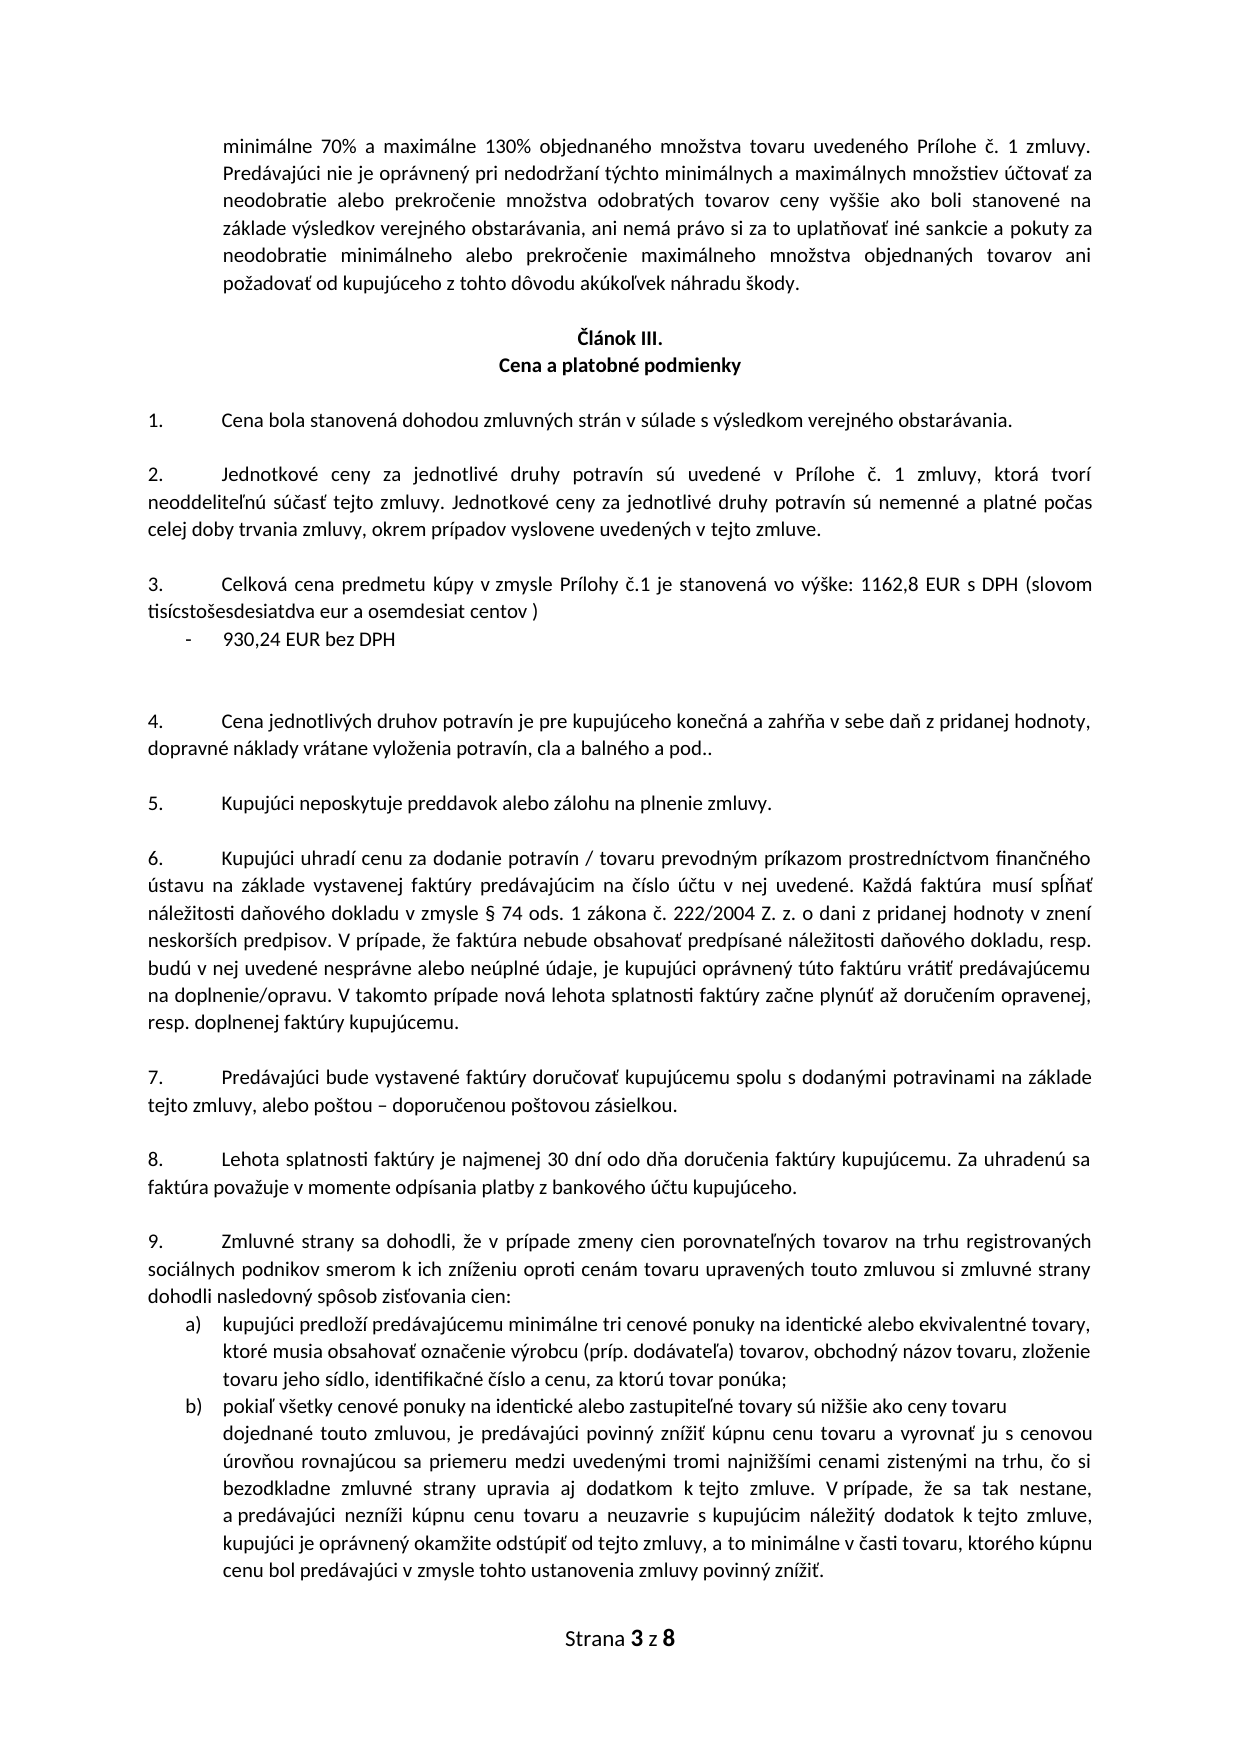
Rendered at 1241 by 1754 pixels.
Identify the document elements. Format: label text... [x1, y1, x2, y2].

list Predávajúci bude vystavené faktúry doručovať kupujúcemu spolu s dodanými potravinami na základe tejto zmluvy, alebo poštou – doporučenou poštovou zásielkou. [148, 1064, 1093, 1117]
list Cena a platobné podmienky [148, 352, 1093, 377]
list Celková cena predmetu kúpy v zmysle Prílohy č.1 je stanovená vo výške: 1162,8 EUR s DPH (slovom tisícstošesdesiatdva eur a osemdesiat centov ) [148, 571, 1093, 624]
list Kupujúci uhradí cenu za dodanie potravín / tovaru prevodným príkazom prostredníctvom finančného ústavu na základe vystavenej faktúry predávajúcim na číslo účtu v nej uvedené. Každá faktúra musí spĺňať náležitosti daňového dokladu v zmysle § 74 ods. 1 zákona č. 222/2004 Z. z. o dani z pridanej hodnoty v znení neskorších predpisov. V prípade, že faktúra nebude obsahovať predpísané náležitosti daňového dokladu, resp. budú v nej uvedené nesprávne alebo neúplné údaje, je kupujúci oprávnený túto faktúru vrátiť predávajúcemu na doplnenie/opravu. V takomto prípade nová lehota splatnosti faktúry začne plynúť až doručením opravenej, resp. doplnenej faktúry kupujúcemu. [148, 845, 1093, 1035]
list Lehota splatnosti faktúry je najmenej 30 dní odo dňa doručenia faktúry kupujúcemu. Za uhradenú sa faktúra považuje v momente odpísania platby z bankového účtu kupujúceho. [148, 1147, 1093, 1199]
list Jednotkové ceny za jednotlivé druhy potravín sú uvedené v Prílohe č. 1 zmluvy, ktorá tvorí neoddeliteľnú súčasť tejto zmluvy. Jednotkové ceny za jednotlivé druhy potravín sú nemenné a platné počas celej doby trvania zmluvy, okrem prípadov vyslovene uvedených v tejto zmluve. [148, 462, 1093, 542]
list Zmluvné strany sa dohodli, že v prípade zmeny cien porovnateľných tovarov na trhu registrovaných sociálnych podnikov smerom k ich zníženiu oproti cenám tovaru upravených touto zmluvou si zmluvné strany dohodli nasledovný spôsob zisťovania cien: [148, 1229, 1093, 1309]
list dojednané touto zmluvou, je predávajúci povinný znížiť kúpnu cenu tovaru a vyrovnať ju s cenovou úrovňou rovnajúcou sa priemeru medzi uvedenými tromi najnižšími cenami zistenými na trhu, čo si bezodkladne zmluvné strany upravia aj dodatkom k tejto zmluve. V prípade, že sa tak nestane, a predávajúci nezníži kúpnu cenu tovaru a neuzavrie s kupujúcim náležitý dodatok k tejto zmluve, kupujúci je oprávnený okamžite odstúpiť od tejto zmluvy, a to minimálne v časti tovaru, ktorého kúpnu cenu bol predávajúci v zmysle tohto ustanovenia zmluvy povinný znížiť. [223, 1421, 1093, 1583]
list 930,24 EUR bez DPH [185, 626, 1093, 651]
list kupujúci predloží predávajúcemu minimálne tri cenové ponuky na identické alebo ekvivalentné tovary, ktoré musia obsahovať označenie výrobcu (príp. dodávateľa) tovarov, obchodný názov tovaru, zloženie tovaru jeho sídlo, identifikačné číslo a cenu, za ktorú tovar ponúka; [185, 1311, 1093, 1391]
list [185, 133, 1093, 295]
list pokiaľ všetky cenové ponuky na identické alebo zastupiteľné tovary sú nižšie ako ceny tovaru [185, 1393, 1093, 1418]
list Kupujúci neposkytuje preddavok alebo zálohu na plnenie zmluvy. [148, 790, 1093, 816]
list Článok III. [148, 325, 1093, 350]
list Cena jednotlivých druhov potravín je pre kupujúceho konečná a zahŕňa v sebe daň z pridanej hodnoty, dopravné náklady vrátane vyloženia potravín, cla a balného a pod.. [148, 708, 1093, 761]
list Cena bola stanovená dohodou zmluvných strán v súlade s výsledkom verejného obstarávania. [148, 407, 1093, 432]
